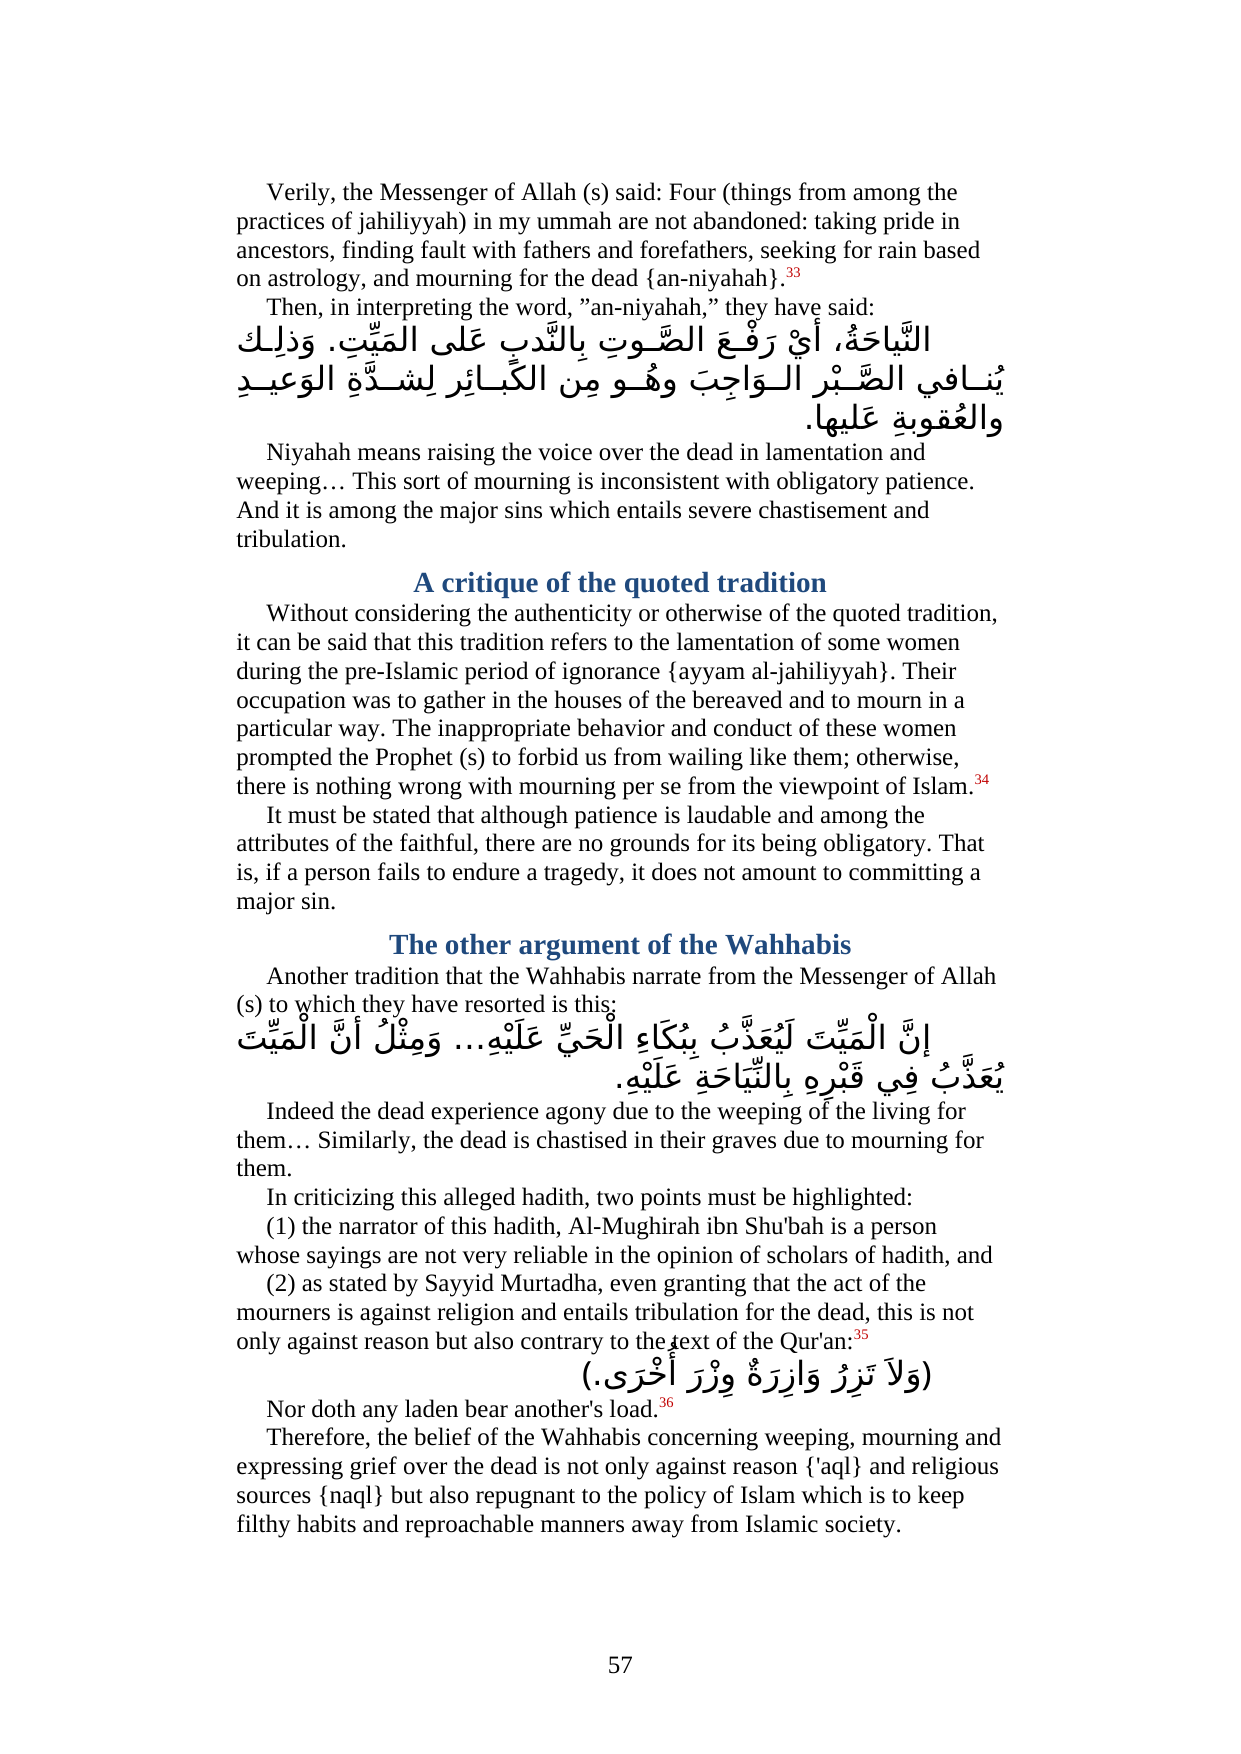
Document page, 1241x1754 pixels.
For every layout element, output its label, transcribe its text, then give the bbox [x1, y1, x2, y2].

text إنَّ الْمَيِّتَ لَيُعَذَّبُ بِبُكَاءِ الْحَيِّ عَلَيْهِ… وَمِثْلُ أنَّ الْمَيِّتَ يُعَذَّبُ فِي قَبْرِهِ بِالنِّيَاحَةِ عَلَيْهِ. [236, 1018, 1004, 1096]
text Without considering the authenticity or otherwise of the quoted tradition, it can be said that this tradition refers to the lamentation of some women during the pre-Islamic period of ignorance {ayyam al-jahiliyyah}. Their occupation was to gather in the houses of the bereaved and to mourn in a particular way. The inappropriate behavior and conduct of these women prompted the Prophet (s) to forbid us from wailing like them; otherwise, there is nothing wrong with mourning per se from the viewpoint of Islam.34 [236, 598, 1004, 800]
text Indeed the dead experience agony due to the weeping of the living for them… Similarly, the dead is chastised in their graves due to mourning for them. [236, 1096, 1004, 1182]
text Another tradition that the Wahhabis narrate from the Messenger of Allah (s) to which they have resorted is this: [236, 961, 1004, 1018]
text ﴿وَلاَ تَزِرُ وَازِرَةٌ وِزْرَ أُخْرَى.﴾ [236, 1355, 1004, 1394]
text Niyahah means raising the voice over the dead in lamentation and weeping… This sort of mourning is inconsistent with obligatory patience. And it is among the major sins which entails severe chastisement and tribulation. [236, 437, 1004, 552]
text (2) as stated by Sayyid Murtadha, even granting that the act of the mourners is against religion and entails tribulation for the dead, this is not only against reason but also contrary to the text of the Qur'an:35 [236, 1268, 1004, 1355]
text Then, in interpreting the word, ”an-niyahah,” they have said: [236, 292, 1004, 321]
text (1) the narrator of this hadith, Al-Mughirah ibn Shu'bah is a person whose sayings are not very reliable in the opinion of scholars of hadith, and [236, 1211, 1004, 1268]
text Nor doth any laden bear another's load.36 [236, 1394, 1004, 1422]
text النَّياحَةُ، أيْ رَفْعَ الصَّوتِ بِالنَّدبِ عَلى المَيِّتِ. وَذلِك يُنافي الصَّبْر الوَاجِبَ وهُو مِن الكَبائِر لِشدَّةِ الوَعيدِ والعُقوبةِ عَليها. [236, 321, 1004, 437]
text In criticizing this alleged hadith, two points must be highlighted: [236, 1182, 1004, 1211]
text It must be stated that although patience is laudable and among the attributes of the faithful, there are no grounds for its being obligatory. That is, if a person fails to endure a tragedy, it does not amount to committing a major sin. [236, 800, 1004, 915]
subtitle The other argument of the Wahhabis [236, 927, 1004, 961]
text Verily, the Messenger of Allah (s) said: Four (things from among the practices of jahiliyyah) in my ummah are not abandoned: taking pride in ancestors, finding fault with fathers and forefathers, seeking for rain based on astrology, and mourning for the dead {an-niyahah}.33 [236, 177, 1004, 292]
text Therefore, the belief of the Wahhabis concerning weeping, mourning and expressing grief over the dead is not only against reason {'aql} and religious sources {naql} but also repugnant to the policy of Islam which is to keep filthy habits and reproachable manners away from Islamic society. [236, 1422, 1004, 1537]
subtitle A critique of the quoted tradition [236, 565, 1004, 598]
